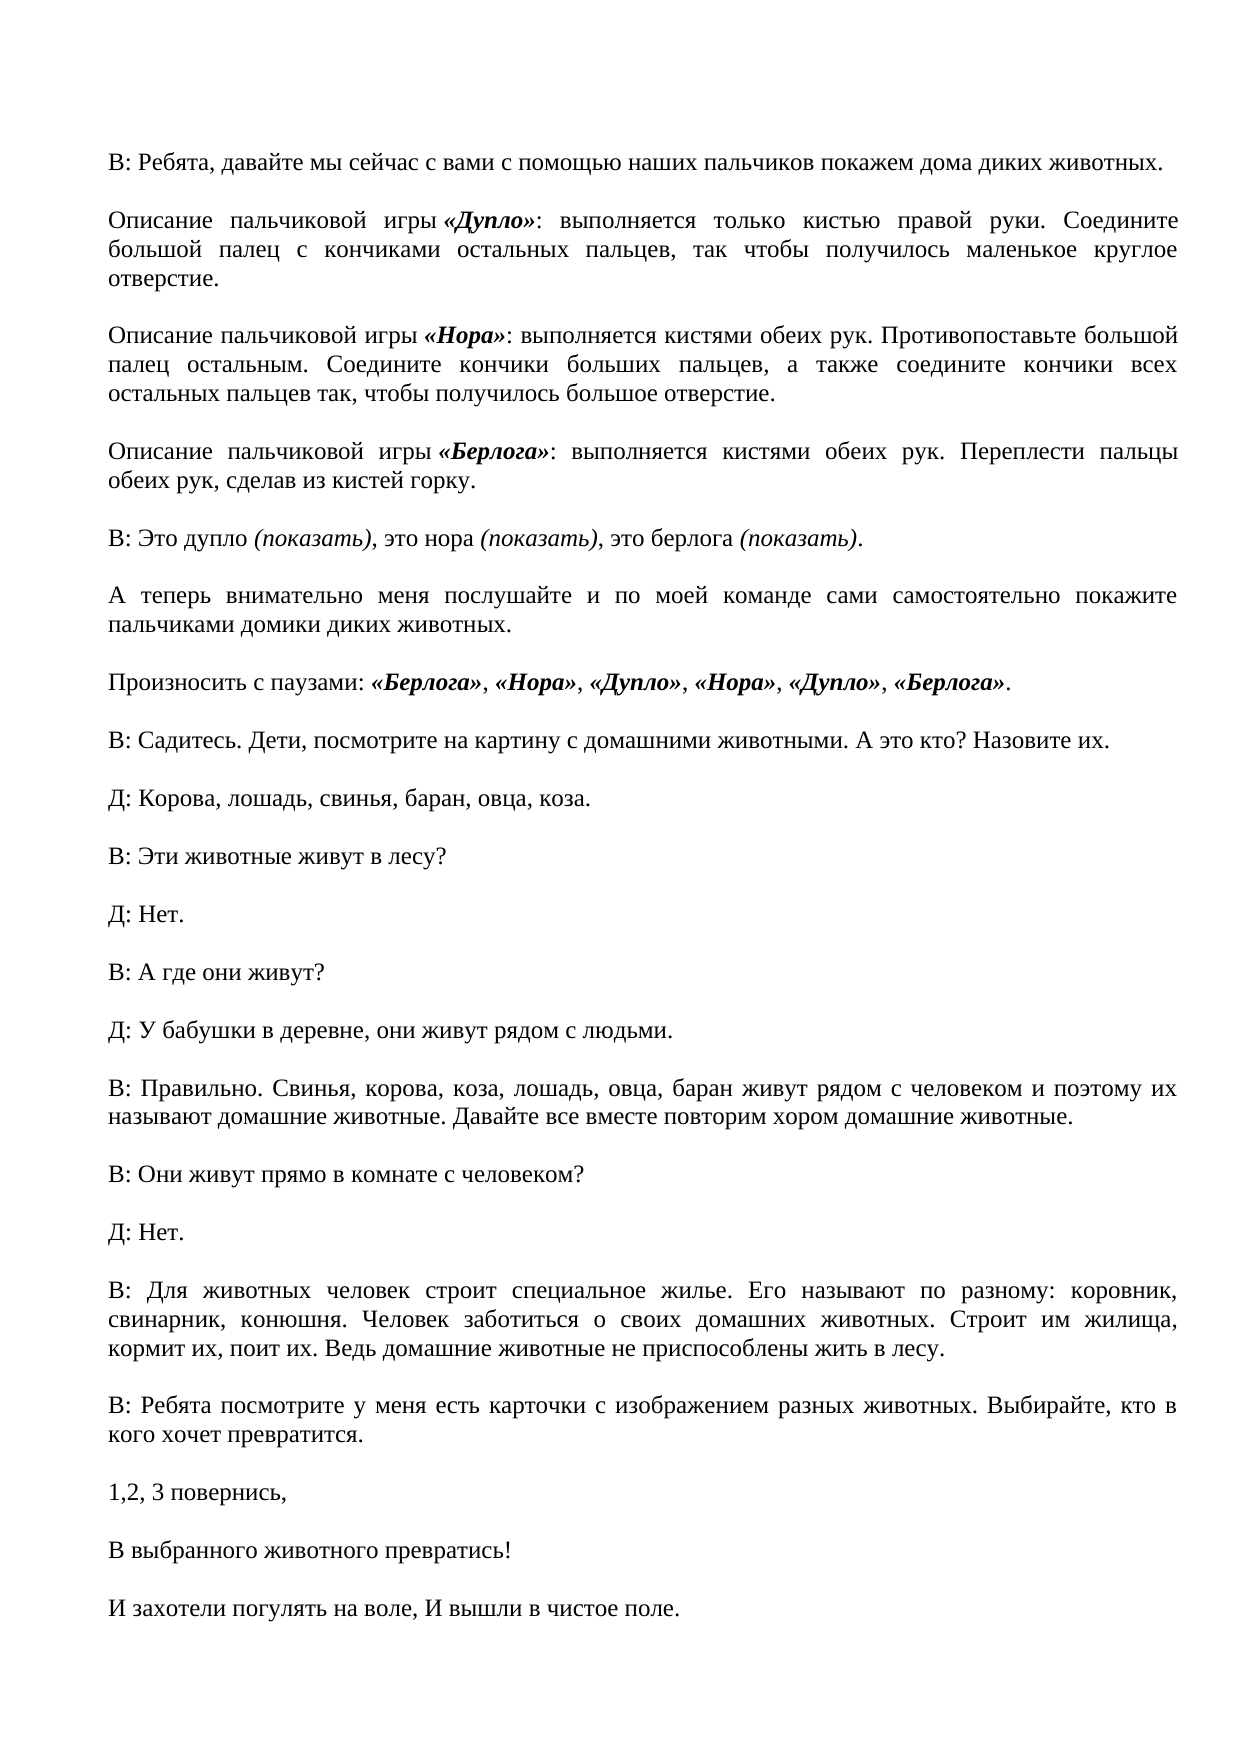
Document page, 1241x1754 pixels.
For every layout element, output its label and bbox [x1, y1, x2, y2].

table_cell [64, 118, 1179, 1651]
